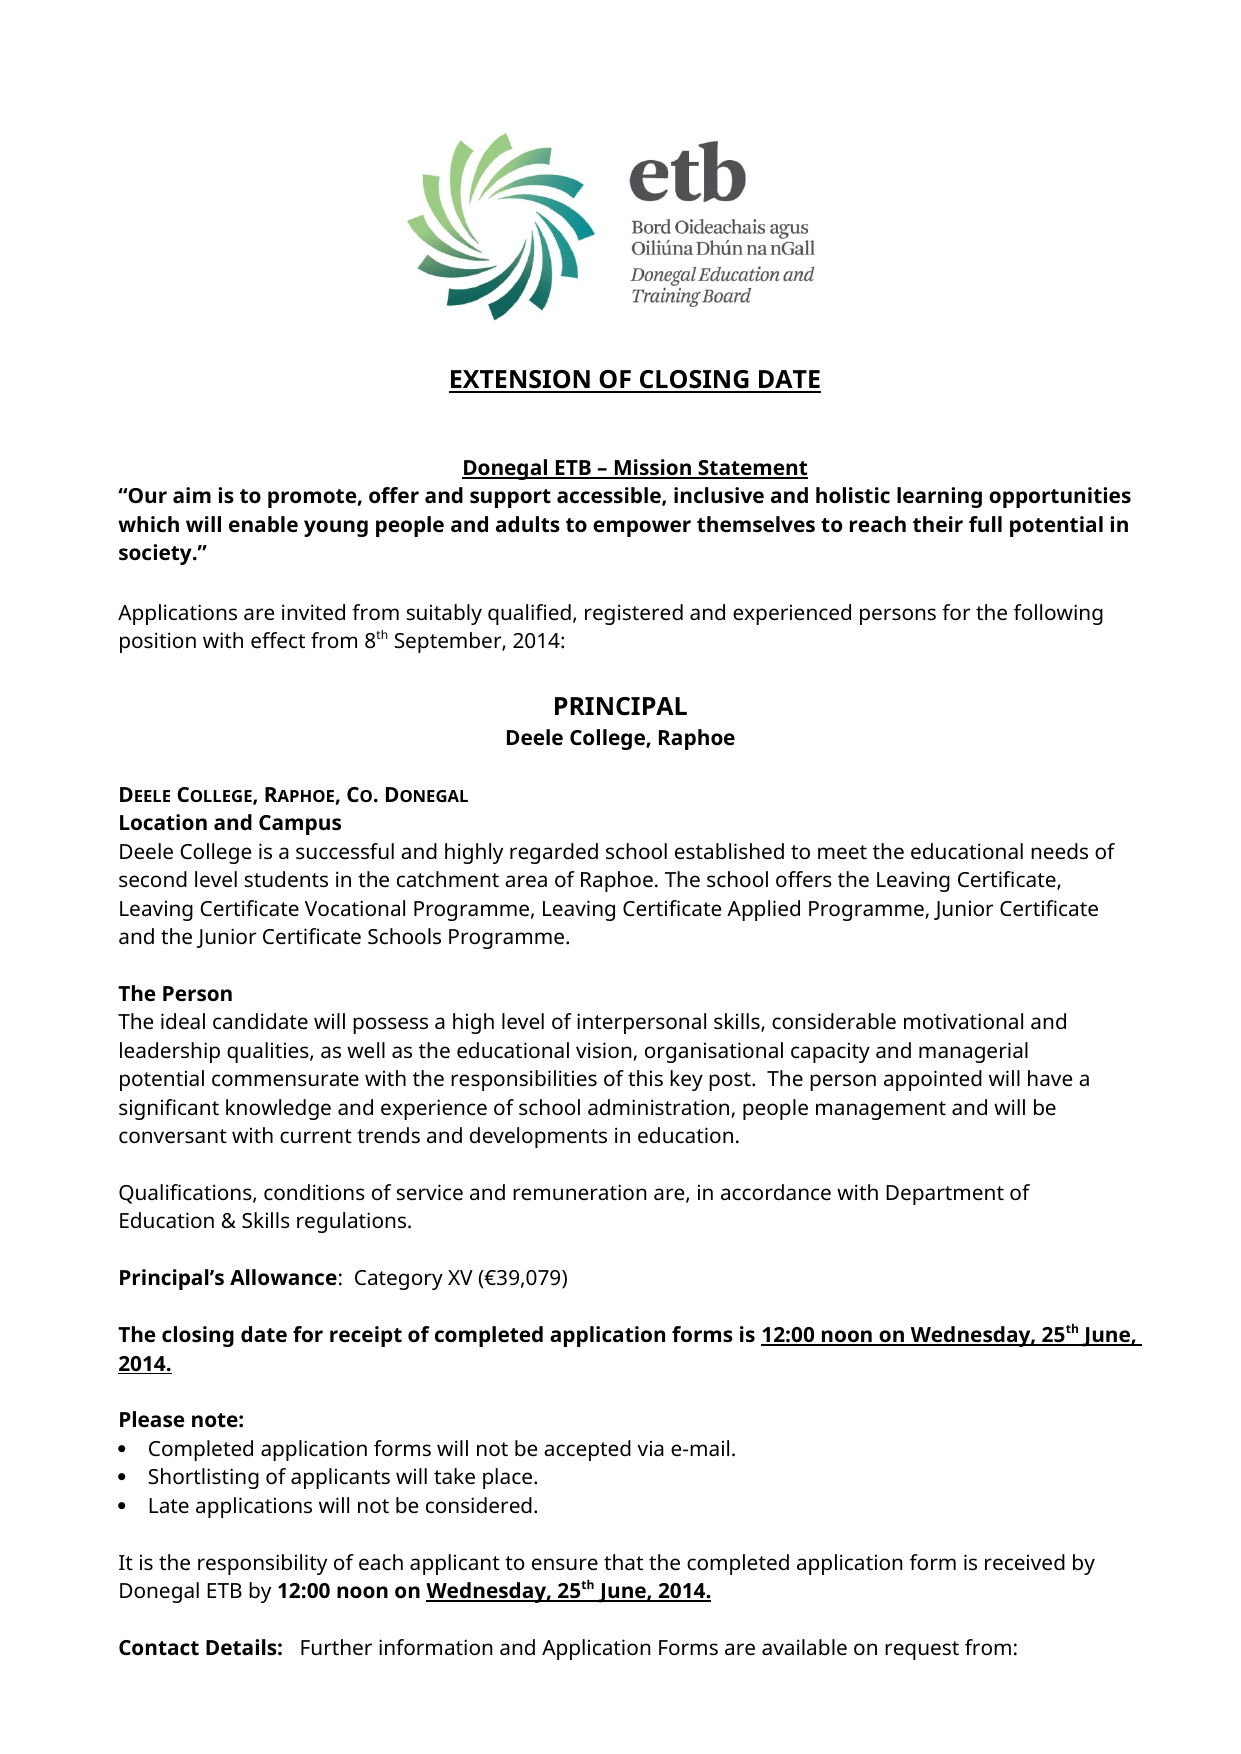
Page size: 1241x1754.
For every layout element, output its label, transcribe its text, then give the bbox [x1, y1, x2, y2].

picture [358, 90, 887, 363]
text Principal’s Allowance: Category XV (€39,079) [118, 1263, 1122, 1292]
list Shortlisting of applicants will take place. [118, 1462, 1122, 1491]
text The ideal candidate will possess a high level of interpersonal skills, considerable motivational and leadership qualities, as well as the educational vision, organisational capacity and managerial potential commensurate with the responsibilities of this key post. The person appointed will have a significant knowledge and experience of school administration, people management and will be conversant with current trends and developments in education. [118, 1007, 1122, 1150]
text Contact Details: Further information and Application Forms are available on request from: [118, 1633, 1122, 1662]
text Please note: [118, 1406, 1122, 1434]
text Location and Campus [118, 808, 1122, 837]
text PRINCIPAL [118, 689, 1122, 723]
list Completed application forms will not be accepted via e-mail. [118, 1434, 1122, 1462]
text Deele College, Raphoe [118, 723, 1122, 752]
text It is the responsibility of each applicant to ensure that the completed application form is received by Donegal ETB by 12:00 noon on Wednesday, 25th June, 2014. [118, 1548, 1167, 1605]
text The Person [118, 979, 1122, 1007]
text Applications are invited from suitably qualified, registered and experienced persons for the following position with effect from 8th September, 2014: [118, 598, 1122, 655]
text Qualifications, conditions of service and remuneration are, in accordance with Department of Education & Skills regulations. [118, 1178, 1122, 1235]
text Deele College, Raphoe, Co. Donegal [118, 780, 1122, 808]
list Late applications will not be considered. [118, 1491, 1122, 1519]
text “Our aim is to promote, offer and support accessible, inclusive and holistic learning opportunities which will enable young people and adults to empower themselves to reach their full potential in society.” [118, 482, 1152, 567]
text Deele College is a successful and highly regarded school established to meet the educational needs of second level students in the catchment area of Raphoe. The school offers the Leaving Certificate, Leaving Certificate Vocational Programme, Leaving Certificate Applied Programme, Junior Certificate and the Junior Certificate Schools Programme. [118, 837, 1122, 951]
text EXTENSION OF CLOSING DATE [118, 362, 1152, 396]
text Donegal ETB – Mission Statement [118, 453, 1152, 482]
text The closing date for receipt of completed application forms is 12:00 noon on Wednesday, 25th June, 2014. [118, 1320, 1167, 1377]
